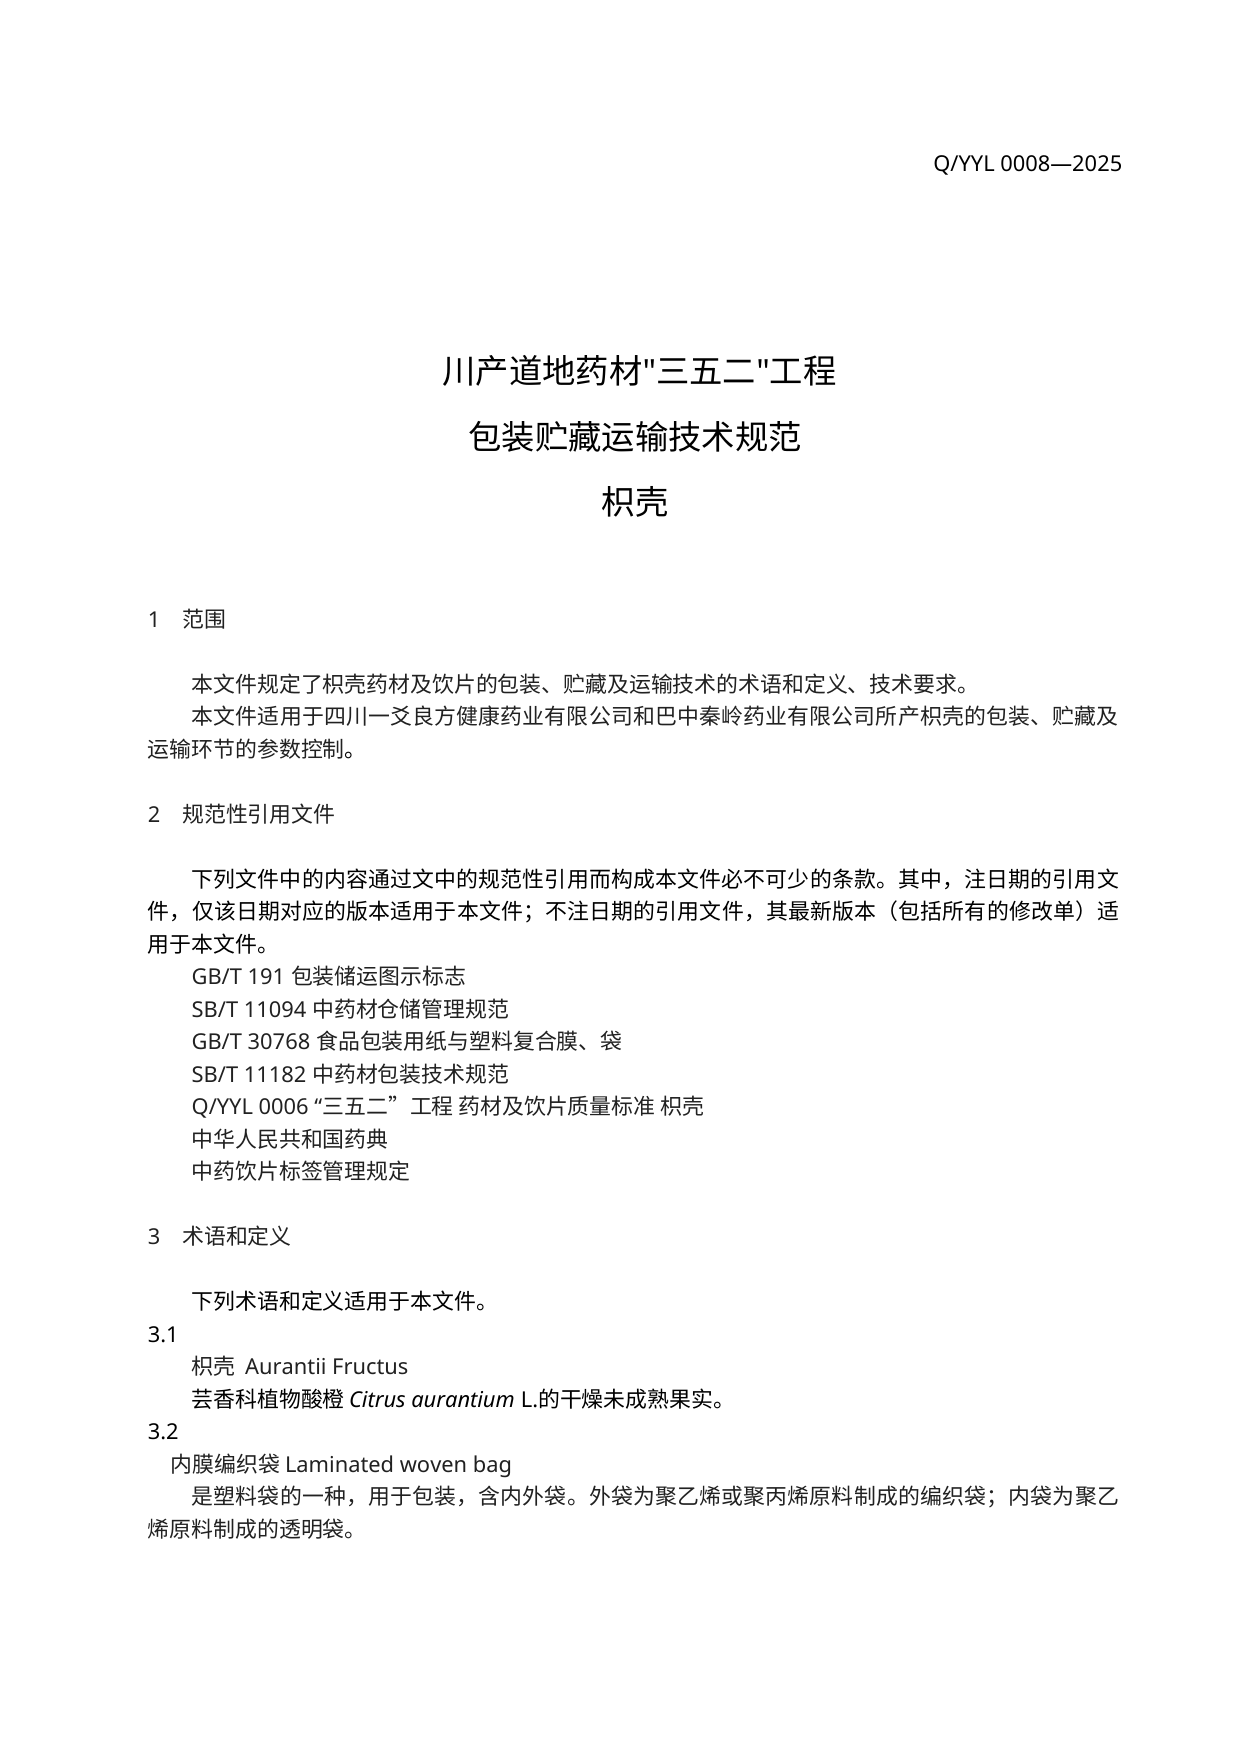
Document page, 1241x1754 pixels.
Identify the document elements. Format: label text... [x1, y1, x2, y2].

text 本文件规定了枳壳药材及饮片的包装、贮藏及运输技术的术语和定义、技术要求。 [148, 666, 1122, 699]
text SB/T 11182 中药材包装技术规范 [148, 1056, 1122, 1089]
text 中华人民共和国药典 [148, 1121, 1122, 1154]
text Q/YYL 0006 “三五二”工程 药材及饮片质量标准 枳壳 [148, 1089, 1122, 1121]
text GB/T 191 包装储运图示标志 [148, 959, 1122, 991]
text SB/T 11094 中药材仓储管理规范 [148, 991, 1122, 1024]
text 规范性引用文件 [148, 796, 1122, 829]
text 术语和定义 [148, 1219, 1122, 1251]
text 本文件适用于四川一爻良方健康药业有限公司和巴中秦岭药业有限公司所产枳壳的包装、贮藏及运输环节的参数控制。 [148, 699, 1122, 764]
text 内膜编织袋 Laminated woven bag [148, 1414, 1122, 1479]
text 中药饮片标签管理规定 [148, 1154, 1122, 1186]
text 范围 [148, 601, 1122, 634]
text 枳壳 Aurantii Fructus 芸香科植物酸橙Citrus aurantium L.的干燥未成熟果实。 [148, 1316, 1122, 1414]
text 是塑料袋的一种，用于包装，含内外袋。外袋为聚乙烯或聚丙烯原料制成的编织袋；内袋为聚乙烯原料制成的透明袋。 [148, 1479, 1122, 1544]
text GB/T 30768 食品包装用纸与塑料复合膜、袋 [148, 1024, 1122, 1056]
